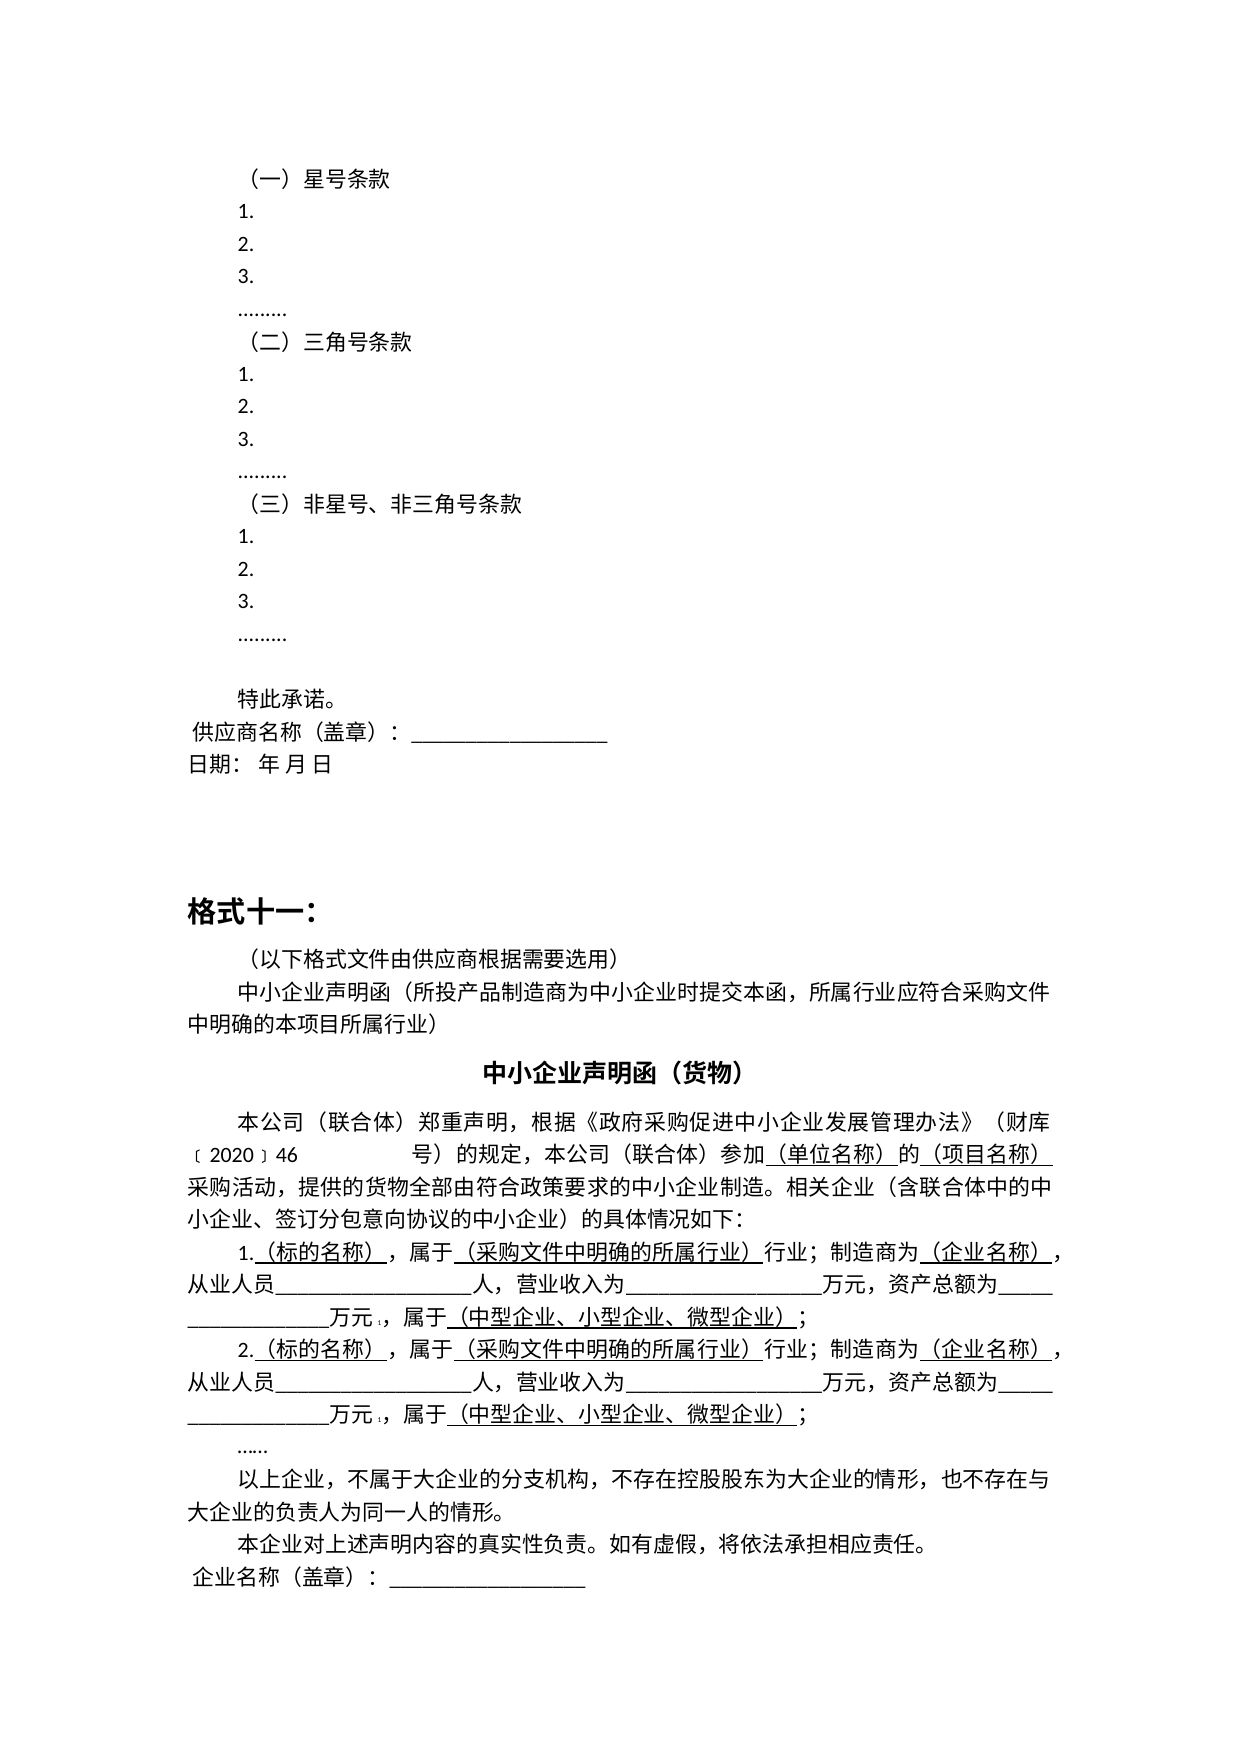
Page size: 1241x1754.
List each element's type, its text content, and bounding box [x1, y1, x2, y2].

text 特此承诺。 [187, 682, 1053, 714]
text 3. [187, 584, 1053, 617]
text 本公司（联合体）郑重声明，根据《政府采购促进中小企业发展管理办法》（财库﹝2020﹞46 号）的规定，本公司（联合体）参加（单位名称）的（项目名称）采购活动，提供的货物全部由符合政策要求的中小企业制造。相关企业（含联合体中的中小企业、签订分包意向协议的中小企业）的具体情况如下： [187, 1104, 1053, 1234]
text 2.（标的名称），属于（采购文件中明确的所属行业）行业；制造商为（企业名称），从业人员__________________人，营业收入为__________________万元，资产总额为__________________万元1，属于（中型企业、小型企业、微型企业）； [187, 1332, 1053, 1429]
text （一）星号条款 [187, 162, 1053, 194]
text 本企业对上述声明内容的真实性负责。如有虚假，将依法承担相应责任。 [187, 1527, 1053, 1559]
text 1. [187, 357, 1053, 389]
text 1. [187, 519, 1053, 552]
text ......... [187, 454, 1053, 487]
text ......... [187, 617, 1053, 682]
text 1. [187, 194, 1053, 227]
text 日期： 年 月 日 [187, 747, 1053, 779]
text …… [187, 1429, 1053, 1462]
text 2. [187, 389, 1053, 422]
text 供应商名称（盖章）：__________________ [187, 714, 1053, 747]
text ......... [187, 292, 1053, 324]
text （三）非星号、非三角号条款 [187, 487, 1053, 519]
text 2. [187, 552, 1053, 584]
text 中小企业声明函（所投产品制造商为中小企业时提交本函，所属行业应符合采购文件中明确的本项目所属行业） [187, 974, 1053, 1039]
text 以上企业，不属于大企业的分支机构，不存在控股股东为大企业的情形，也不存在与大企业的负责人为同一人的情形。 [187, 1462, 1053, 1527]
text 3. [187, 422, 1053, 454]
text （二）三角号条款 [187, 324, 1053, 357]
text 2. [187, 227, 1053, 259]
text 格式十一： [187, 877, 1053, 942]
text 3. [187, 259, 1053, 292]
text 中小企业声明函（货物） [187, 1039, 1053, 1104]
text （以下格式文件由供应商根据需要选用） [187, 942, 1053, 974]
text 企业名称（盖章）：__________________ [187, 1559, 1053, 1592]
text 1.（标的名称），属于（采购文件中明确的所属行业）行业；制造商为（企业名称），从业人员__________________人，营业收入为__________________万元，资产总额为__________________万元1，属于（中型企业、小型企业、微型企业）； [187, 1234, 1053, 1332]
